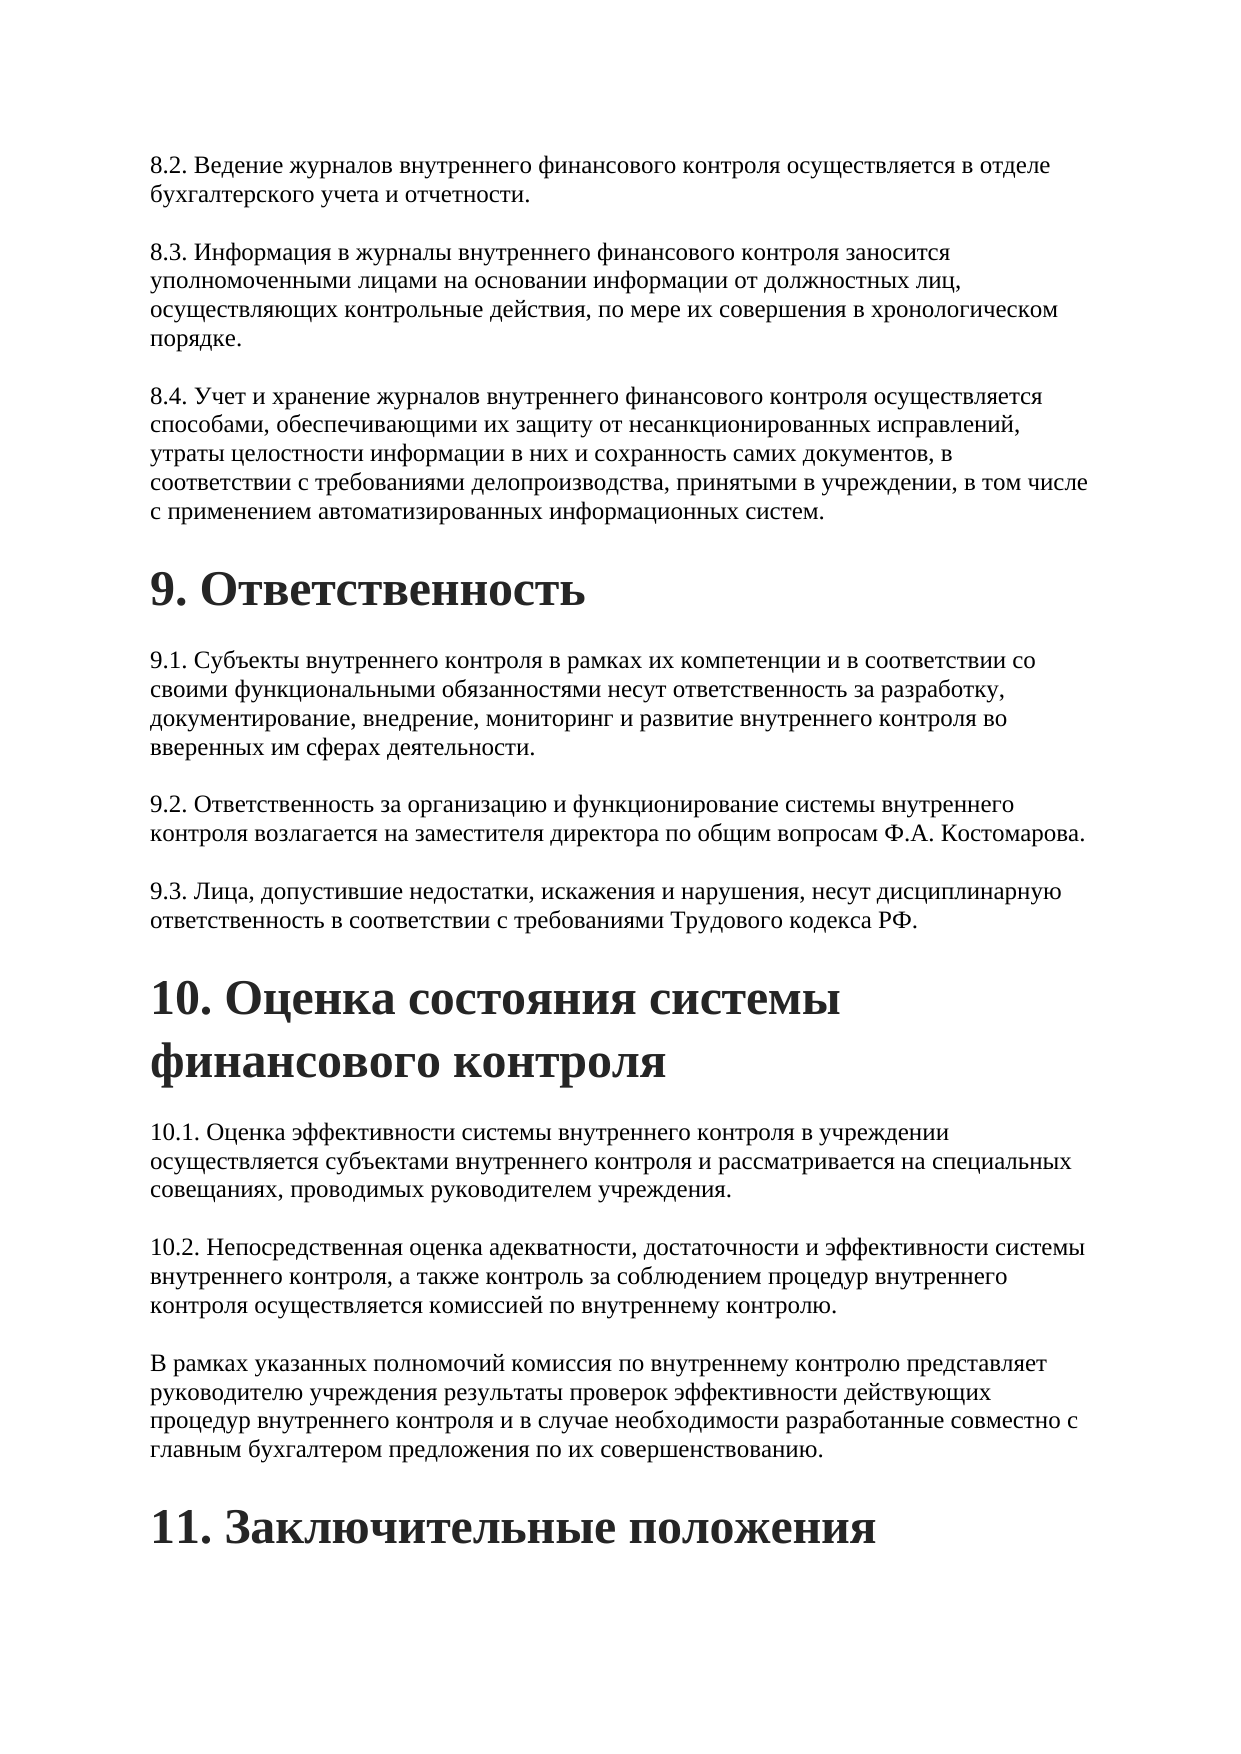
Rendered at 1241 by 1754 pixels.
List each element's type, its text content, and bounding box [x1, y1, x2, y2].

text 9.2. Ответственность за организацию и функционирование системы внутреннего контроля возлагается на заместителя директора по общим вопросам Ф.А. Костомарова. [150, 1352, 1090, 1410]
text 8.4. Учет и хранение журналов внутреннего финансового контроля осуществляется способами, обеспечивающими их защиту от несанкционированных исправлений, утраты целостности информации в них и сохранность самих документов, в соответствии с требованиями делопроизводства, принятыми в учреждении, в том числе с применением автоматизированных информационных систем. [150, 944, 1090, 1087]
text 8. Порядок ведения, учета и хранения регистров (журналов) внутреннего финансового контроля [150, 352, 1090, 539]
text 8.3. Информация в журналы внутреннего финансового контроля заносится уполномоченными лицами на основании информации от должностных лиц, осуществляющих контрольные действия, по мере их совершения в хронологическом порядке. [150, 799, 1090, 914]
list недостаточная укомплектованность подразделения, ответственного за выполнение внутренней процедуры, а также уровня квалификации сотрудников указанного подразделения. [194, 150, 1071, 236]
text 8.1. Выявленные недостатки и (или) нарушения при исполнении внутренних процедур, сведения о причинах и обстоятельствах рисков возникновения нарушений и (или) недостатков, а также о предлагаемых мерах по их устранению отражаются в регистрах (журналах) внутреннего финансового контроля. [150, 569, 1090, 684]
text 7.4. Операции с уровнем риска «средний», «высокий», «очень высокий» включаются в карту внутреннего финансового контроля. [150, 265, 1090, 323]
text 9.3. Лица, допустившие недостатки, искажения и нарушения, несут дисциплинарную ответственность в соответствии с требованиями Трудового кодекса РФ. [150, 1439, 1090, 1497]
text 8.2. Ведение журналов внутреннего финансового контроля осуществляется в отделе бухгалтерского учета и отчетности. [150, 713, 1090, 770]
text 9.1. Субъекты внутреннего контроля в рамках их компетенции и в соответствии со своими функциональными обязанностями несут ответственность за разработку, документирование, внедрение, мониторинг и развитие внутреннего контроля во вверенных им сферах деятельности. [150, 1208, 1090, 1323]
text 9. Ответственность [150, 1117, 1090, 1179]
